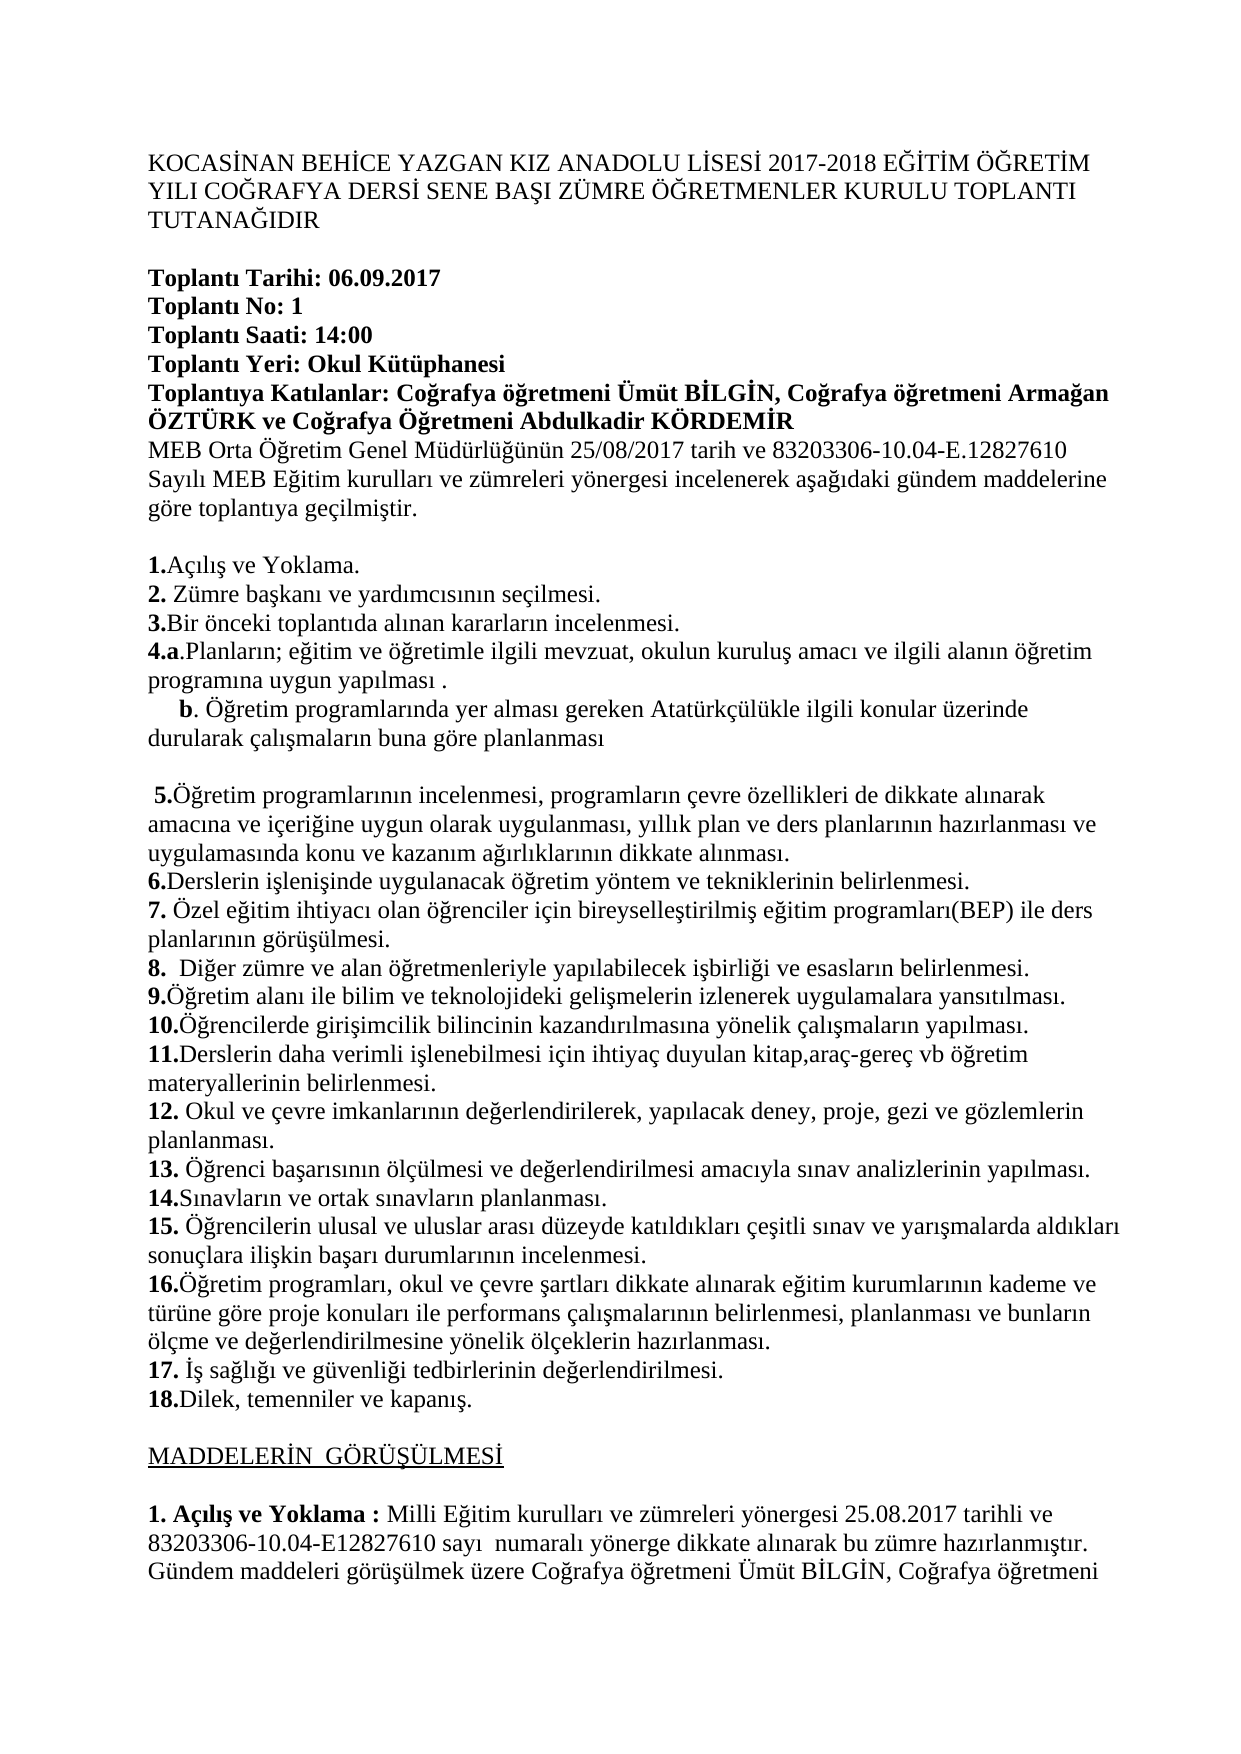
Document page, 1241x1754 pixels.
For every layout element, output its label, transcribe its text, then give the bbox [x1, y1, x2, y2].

text 13. Öğrenci başarısının ölçülmesi ve değerlendirilmesi amacıyla sınav analizlerinin yapılması. [148, 1154, 1122, 1183]
text Toplantı Yeri: Okul Kütüphanesi [148, 349, 1122, 378]
text 7. Özel eğitim ihtiyacı olan öğrenciler için bireyselleştirilmiş eğitim programları(BEP) ile ders planlarının görüşülmesi. [148, 895, 1122, 953]
text 12. Okul ve çevre imkanlarının değerlendirilerek, yapılacak deney, proje, gezi ve gözlemlerin planlanması. [148, 1096, 1122, 1154]
text 4.a.Planların; eğitim ve öğretimle ilgili mevzuat, okulun kuruluş amacı ve ilgili alanın öğretim programına uygun yapılması . [148, 636, 1122, 694]
text 3.Bir önceki toplantıda alınan kararların incelenmesi. [148, 608, 1122, 636]
text Toplantı No: 1 [148, 291, 1122, 320]
text 5.Öğretim programlarının incelenmesi, programların çevre özellikleri de dikkate alınarak amacına ve içeriğine uygun olarak uygulanması, yıllık plan ve ders planlarının hazırlanması ve uygulamasında konu ve kazanım ağırlıklarının dikkate alınması. [148, 780, 1122, 866]
text KOCASİNAN BEHİCE YAZGAN KIZ ANADOLU LİSESİ 2017-2018 EĞİTİM ÖĞRETİM YILI COĞRAFYA DERSİ SENE BAŞI ZÜMRE ÖĞRETMENLER KURULU TOPLANTI TUTANAĞIDIR [148, 148, 1122, 234]
text Toplantı Tarihi: 06.09.2017 [148, 263, 1122, 291]
text 18.Dilek, temenniler ve kapanış. [148, 1384, 1122, 1413]
text 14.Sınavların ve ortak sınavların planlanması. [148, 1183, 1122, 1211]
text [148, 1499, 1122, 1585]
text b. Öğretim programlarında yer alması gereken Atatürkçülükle ilgili konular üzerinde durularak çalışmaların buna göre planlanması [148, 694, 1122, 751]
text 9.Öğretim alanı ile bilim ve teknolojideki gelişmelerin izlenerek uygulamalara yansıtılması. [148, 981, 1122, 1010]
text MEB Orta Öğretim Genel Müdürlüğünün 25/08/2017 tarih ve 83203306-10.04-E.12827610 Sayılı MEB Eğitim kurulları ve zümreleri yönergesi incelenerek aşağıdaki gündem maddelerine göre toplantıya geçilmiştir. [148, 435, 1122, 521]
text 8. Diğer zümre ve alan öğretmenleriyle yapılabilecek işbirliği ve esasların belirlenmesi. [148, 953, 1122, 981]
text Toplantı Saati: 14:00 [148, 320, 1122, 349]
text Toplantıya Katılanlar: Coğrafya öğretmeni Ümüt BİLGİN, Coğrafya öğretmeni Armağan ÖZTÜRK ve Coğrafya Öğretmeni Abdulkadir KÖRDEMİR [148, 378, 1122, 435]
text 10.Öğrencilerde girişimcilik bilincinin kazandırılmasına yönelik çalışmaların yapılması. [148, 1010, 1122, 1039]
text 17. İş sağlığı ve güvenliği tedbirlerinin değerlendirilmesi. [148, 1355, 1122, 1384]
text 15. Öğrencilerin ulusal ve uluslar arası düzeyde katıldıkları çeşitli sınav ve yarışmalarda aldıkları sonuçlara ilişkin başarı durumlarının incelenmesi. [148, 1211, 1122, 1269]
text 16.Öğretim programları, okul ve çevre şartları dikkate alınarak eğitim kurumlarının kademe ve türüne göre proje konuları ile performans çalışmalarının belirlenmesi, planlanması ve bunların ölçme ve değerlendirilmesine yönelik ölçeklerin hazırlanması. [148, 1269, 1122, 1355]
text 11.Derslerin daha verimli işlenebilmesi için ihtiyaç duyulan kitap,araç-gereç vb öğretim materyallerinin belirlenmesi. [148, 1039, 1122, 1096]
text 2. Zümre başkanı ve yardımcısının seçilmesi. [148, 579, 1122, 608]
text MADDELERİN GÖRÜŞÜLMESİ [148, 1441, 1122, 1470]
text 1.Açılış ve Yoklama. [148, 550, 1122, 579]
text 6.Derslerin işlenişinde uygulanacak öğretim yöntem ve tekniklerinin belirlenmesi. [148, 866, 1122, 895]
